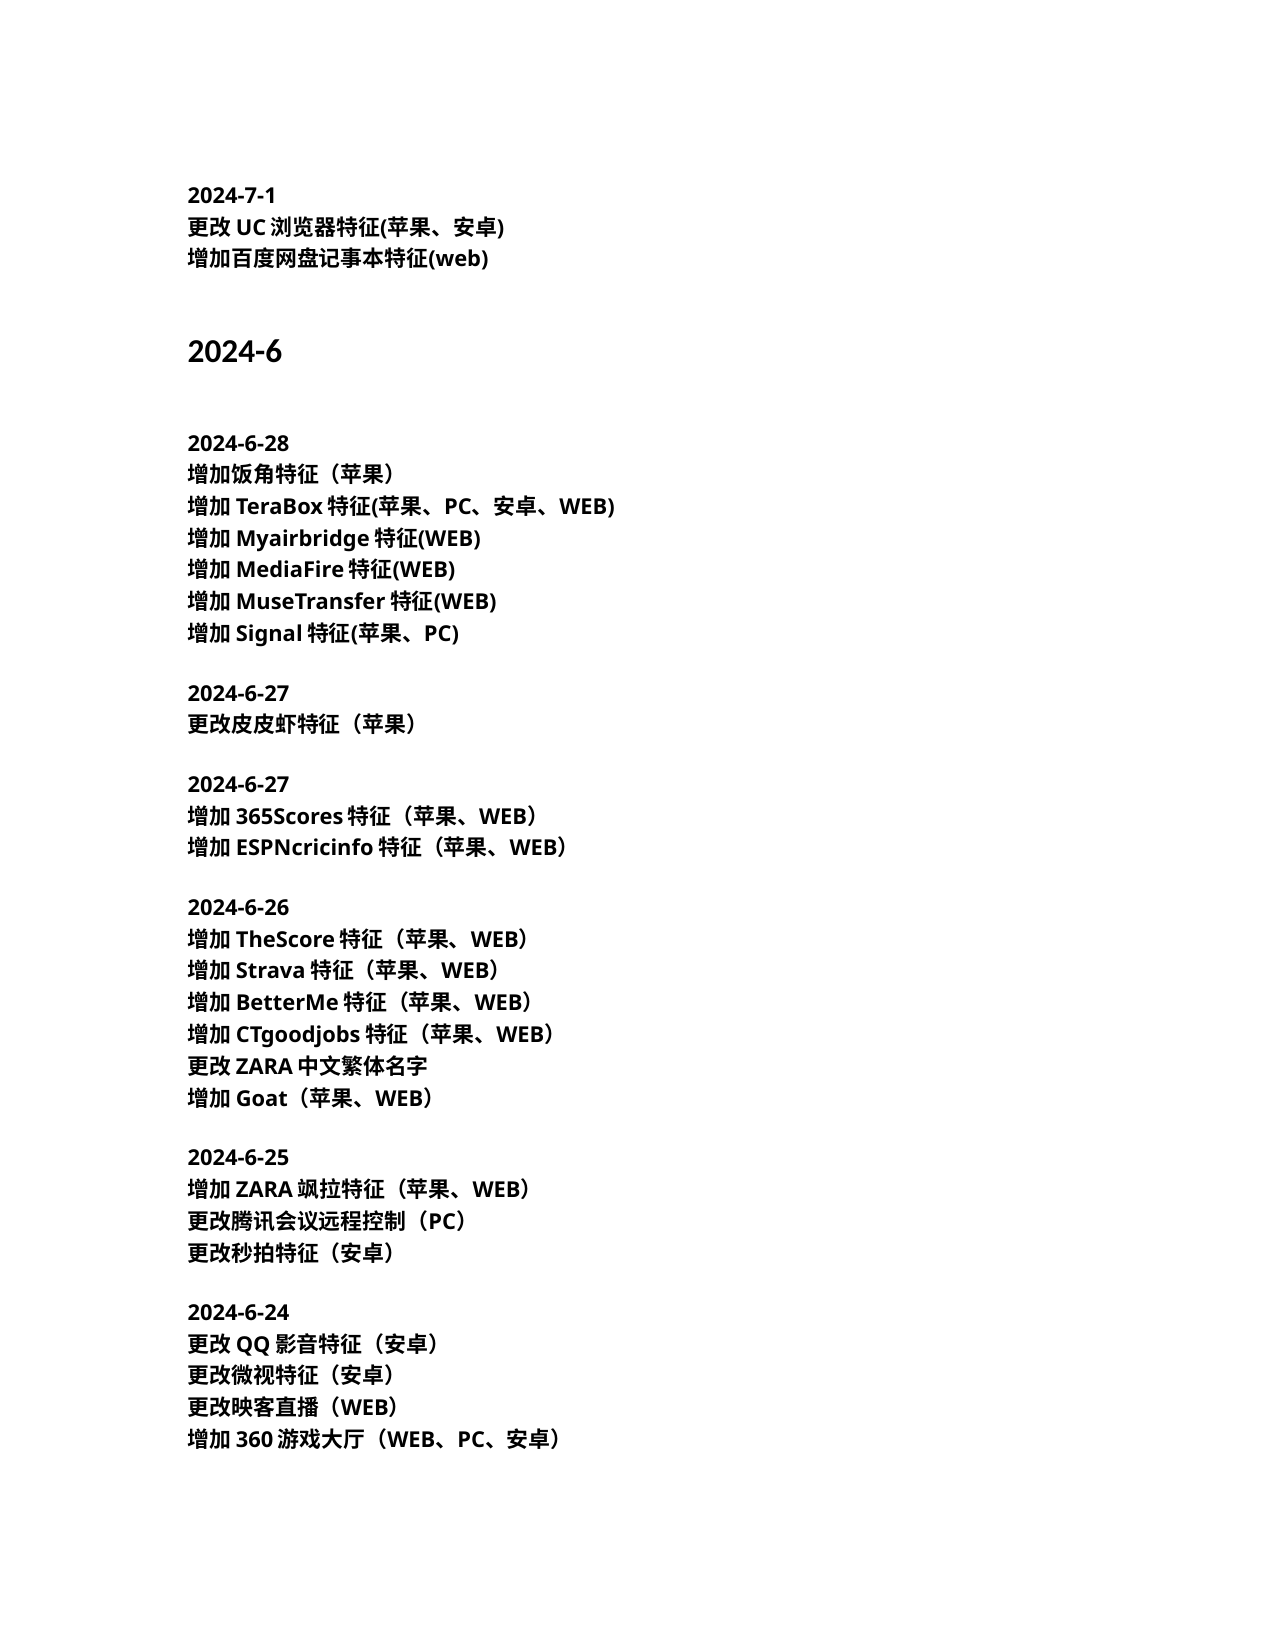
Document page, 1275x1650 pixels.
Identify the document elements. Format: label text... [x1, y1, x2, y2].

text 更改映客直播（WEB） [187, 1390, 1087, 1422]
text 2024-6-28 [187, 427, 1087, 457]
text 增加Goat（苹果、WEB） [187, 1081, 1087, 1112]
subtitle 2024-6 [187, 330, 1087, 371]
text 增加BetterMe特征（苹果、WEB） [187, 985, 1087, 1017]
text 2024-7-1 [187, 180, 1087, 209]
text 更改微视特征（安卓） [187, 1358, 1087, 1390]
text 增加TeraBox特征(苹果、PC、安卓、WEB) [187, 489, 1087, 521]
text 增加ESPNcricinfo特征（苹果、WEB） [187, 830, 1087, 862]
text 增加CTgoodjobs特征（苹果、WEB） [187, 1017, 1087, 1049]
text 增加365Scores特征（苹果、WEB） [187, 799, 1087, 830]
text 2024-6-26 [187, 892, 1087, 922]
text 更改UC浏览器特征(苹果、安卓) [187, 209, 1087, 241]
text 2024-6-24 [187, 1297, 1087, 1327]
text 增加Signal特征(苹果、PC) [187, 616, 1087, 648]
text 增加ZARA飒拉特征（苹果、WEB） [187, 1172, 1087, 1204]
text 增加MediaFire特征(WEB) [187, 552, 1087, 584]
text 更改皮皮虾特征（苹果） [187, 707, 1087, 739]
text 2024-6-27 [187, 678, 1087, 707]
text 更改ZARA中文繁体名字 [187, 1049, 1087, 1081]
text 增加Myairbridge特征(WEB) [187, 521, 1087, 552]
text 增加360游戏大厅（WEB、PC、安卓） [187, 1422, 1087, 1454]
text 更改QQ影音特征（安卓） [187, 1327, 1087, 1358]
text 更改秒拍特征（安卓） [187, 1236, 1087, 1267]
text 增加饭角特征（苹果） [187, 457, 1087, 489]
text 2024-6-25 [187, 1142, 1087, 1172]
text 更改腾讯会议远程控制（PC） [187, 1204, 1087, 1236]
text 增加Strava特征（苹果、WEB） [187, 953, 1087, 985]
text 增加MuseTransfer特征(WEB) [187, 584, 1087, 616]
text 增加百度网盘记事本特征(web) [187, 241, 1087, 273]
text 增加TheScore特征（苹果、WEB） [187, 922, 1087, 953]
text 2024-6-27 [187, 769, 1087, 799]
